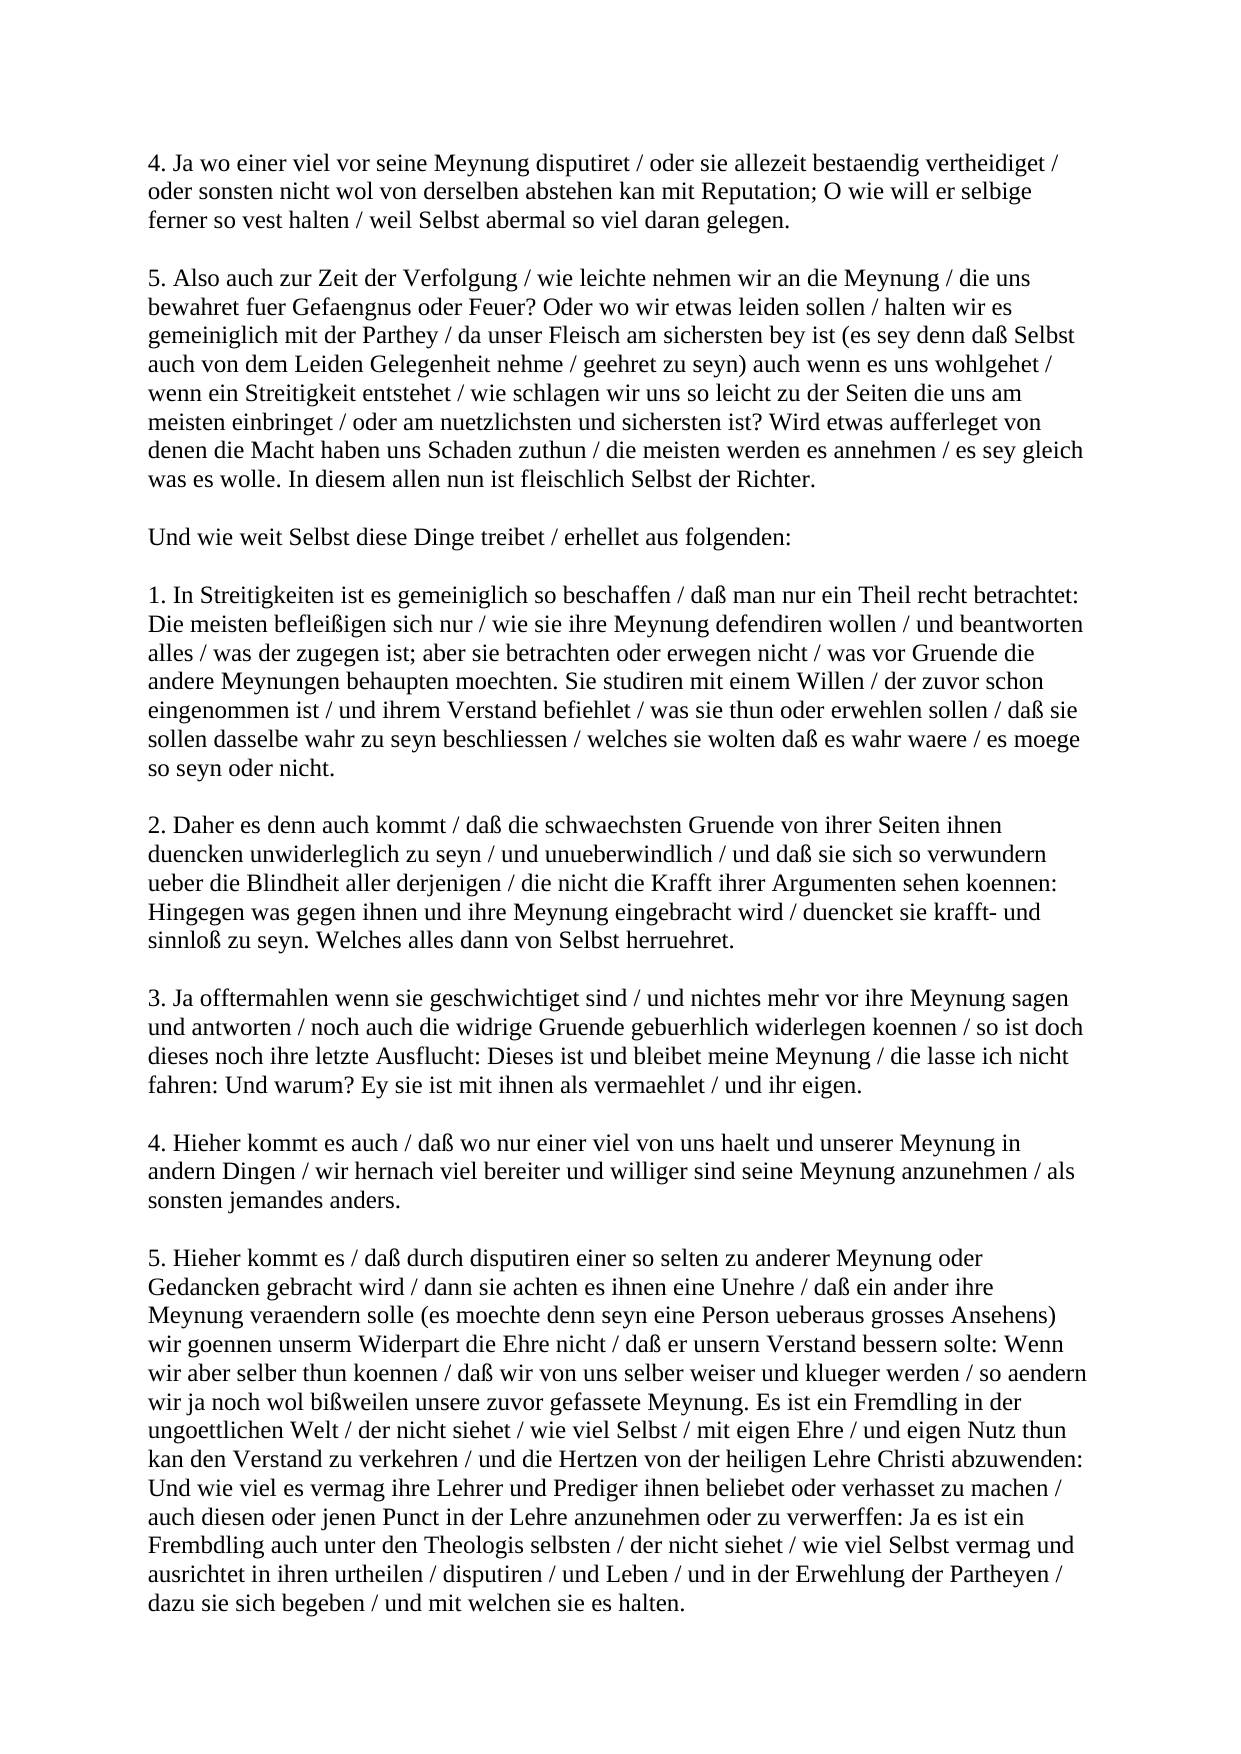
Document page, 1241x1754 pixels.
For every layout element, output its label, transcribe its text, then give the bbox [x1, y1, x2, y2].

text 4. Ja wo einer viel vor seine Meynung disputiret / oder sie allezeit bestaendig vertheidiget / oder sonsten nicht wol von derselben abstehen kan mit Reputation; O wie will er selbige ferner so vest halten / weil Selbst abermal so viel daran gelegen. [148, 148, 1093, 234]
text 3. Ja offtermahlen wenn sie geschwichtiget sind / und nichtes mehr vor ihre Meynung sagen und antworten / noch auch die widrige Gruende gebuerhlich widerlegen koennen / so ist doch dieses noch ihre letzte Ausflucht: Dieses ist und bleibet meine Meynung / die lasse ich nicht fahren: Und warum? Ey sie ist mit ihnen als vermaehlet / und ihr eigen. [148, 983, 1093, 1098]
text 4. Hieher kommt es auch / daß wo nur einer viel von uns haelt und unserer Meynung in andern Dingen / wir hernach viel bereiter und williger sind seine Meynung anzunehmen / als sonsten jemandes anders. [148, 1128, 1093, 1214]
text 5. Hieher kommt es / daß durch disputiren einer so selten zu anderer Meynung oder Gedancken gebracht wird / dann sie achten es ihnen eine Unehre / daß ein ander ihre Meynung veraendern solle (es moechte denn seyn eine Person ueberaus grosses Ansehens) wir goennen unserm Widerpart die Ehre nicht / daß er unsern Verstand bessern solte: Wenn wir aber selber thun koennen / daß wir von uns selber weiser und klueger werden / so aendern wir ja noch wol bißweilen unsere zuvor gefassete Meynung. Es ist ein Fremdling in der ungoettlichen Welt / der nicht siehet / wie viel Selbst / mit eigen Ehre / und eigen Nutz thun kan den Verstand zu verkehren / und die Hertzen von der heiligen Lehre Christi abzuwenden: Und wie viel es vermag ihre Lehrer und Prediger ihnen beliebet oder verhasset zu machen / auch diesen oder jenen Punct in der Lehre anzunehmen oder zu verwerffen: Ja es ist ein Frembdling auch unter den Theologis selbsten / der nicht siehet / wie viel Selbst vermag und ausrichtet in ihren urtheilen / disputiren / und Leben / und in der Erwehlung der Partheyen / dazu sie sich begeben / und mit welchen sie es halten. [148, 1243, 1093, 1617]
text 5. Also auch zur Zeit der Verfolgung / wie leichte nehmen wir an die Meynung / die uns bewahret fuer Gefaengnus oder Feuer? Oder wo wir etwas leiden sollen / halten wir es gemeiniglich mit der Parthey / da unser Fleisch am sichersten bey ist (es sey denn daß Selbst auch von dem Leiden Gelegenheit nehme / geehret zu seyn) auch wenn es uns wohlgehet / wenn ein Streitigkeit entstehet / wie schlagen wir uns so leicht zu der Seiten die uns am meisten einbringet / oder am nuetzlichsten und sichersten ist? Wird etwas aufferleget von denen die Macht haben uns Schaden zuthun / die meisten werden es annehmen / es sey gleich was es wolle. In diesem allen nun ist fleischlich Selbst der Richter. [148, 263, 1093, 493]
text 2. Daher es denn auch kommt / daß die schwaechsten Gruende von ihrer Seiten ihnen duencken unwiderleglich zu seyn / und unueberwindlich / und daß sie sich so verwundern ueber die Blindheit aller derjenigen / die nicht die Krafft ihrer Argumenten sehen koennen: Hingegen was gegen ihnen und ihre Meynung eingebracht wird / duencket sie krafft- und sinnloß zu seyn. Welches alles dann von Selbst herruehret. [148, 811, 1093, 954]
text 1. In Streitigkeiten ist es gemeiniglich so beschaffen / daß man nur ein Theil recht betrachtet: Die meisten befleißigen sich nur / wie sie ihre Meynung defendiren wollen / und beantworten alles / was der zugegen ist; aber sie betrachten oder erwegen nicht / was vor Gruende die andere Meynungen behaupten moechten. Sie studiren mit einem Willen / der zuvor schon eingenommen ist / und ihrem Verstand befiehlet / was sie thun oder erwehlen sollen / daß sie sollen dasselbe wahr zu seyn beschliessen / welches sie wolten daß es wahr waere / es moege so seyn oder nicht. [148, 580, 1093, 781]
text Und wie weit Selbst diese Dinge treibet / erhellet aus folgenden: [148, 522, 1093, 551]
